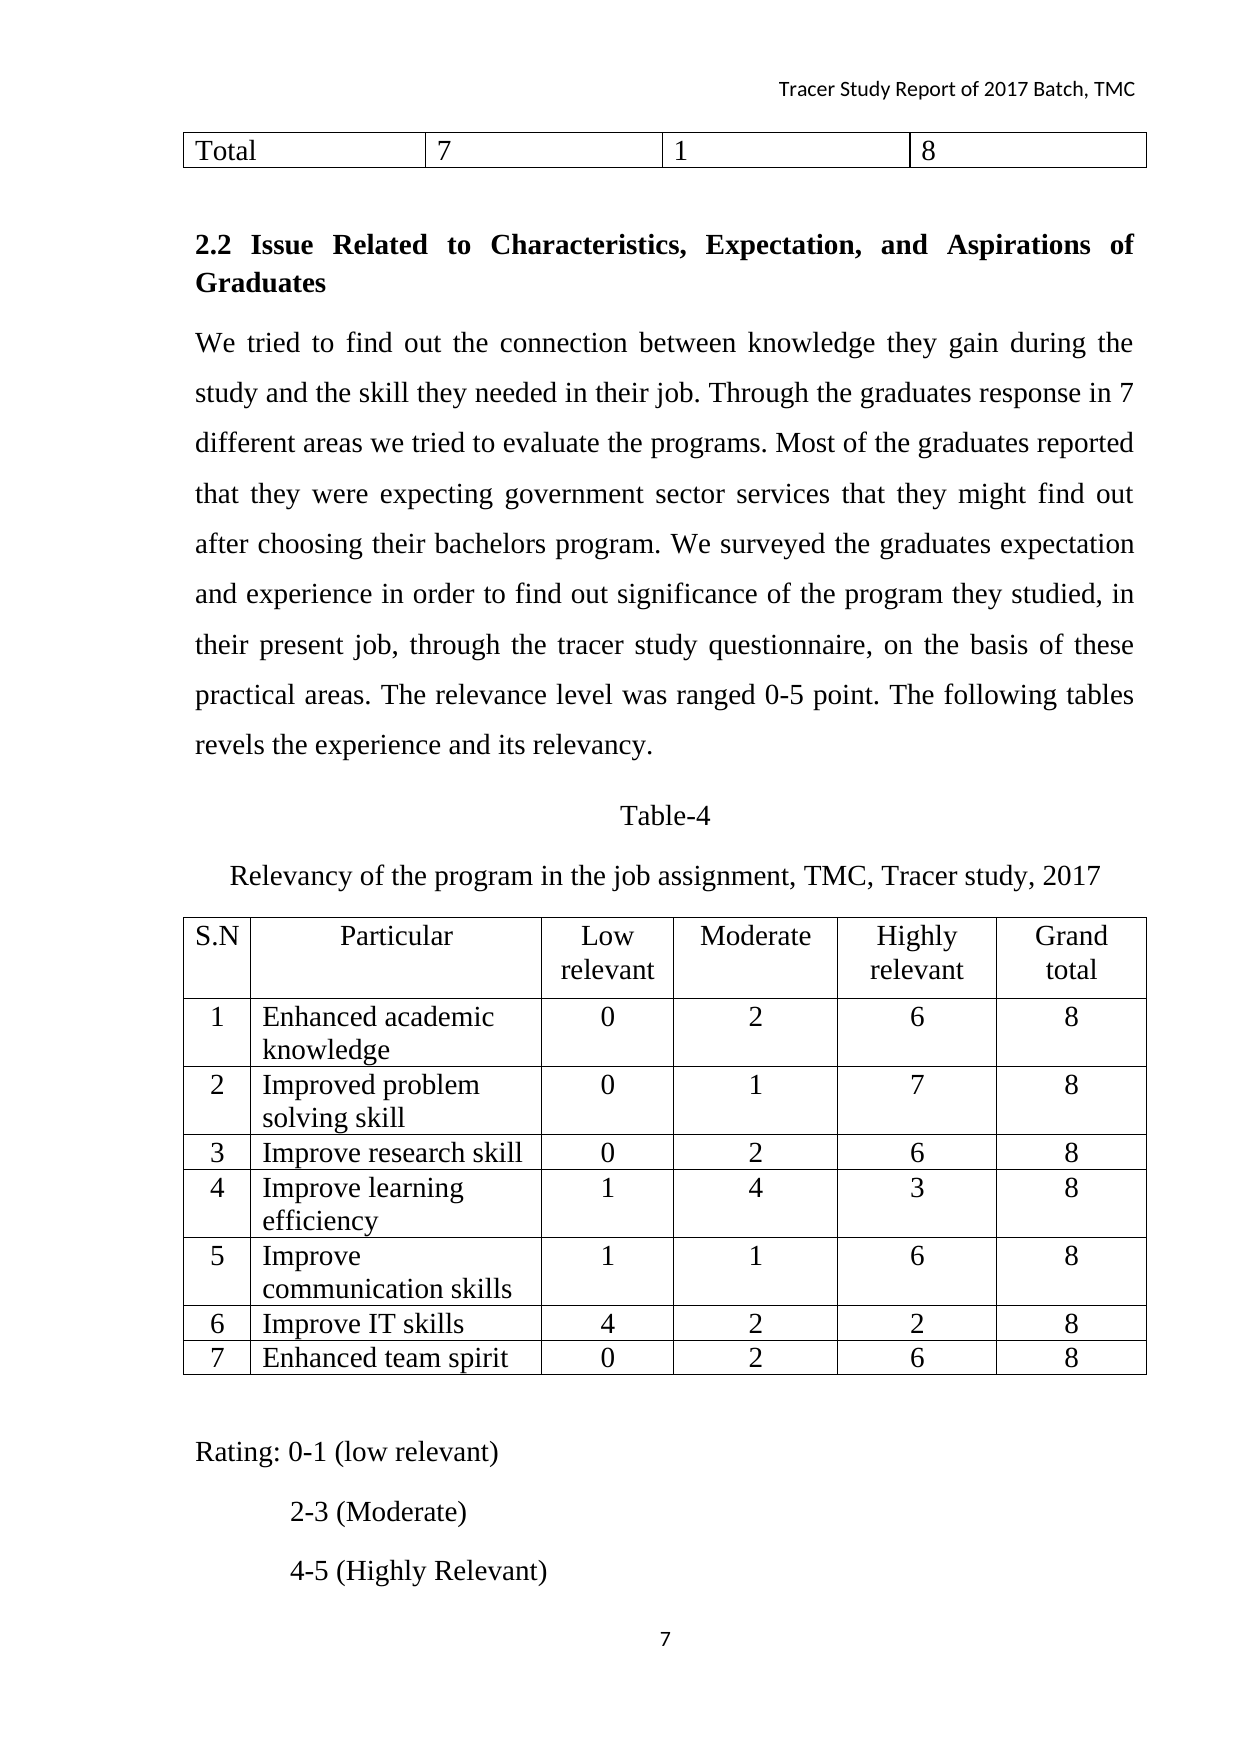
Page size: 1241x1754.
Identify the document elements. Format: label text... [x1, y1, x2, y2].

table_cell 2 [838, 1306, 996, 1339]
table_header Moderate [674, 918, 837, 998]
table_header Particular [251, 918, 541, 998]
table_cell Improve communication skills [251, 1238, 541, 1305]
text Relevancy of the program in the job assignment, TMC, Tracer study, 2017 [195, 858, 1135, 891]
table_cell 2 [184, 1067, 250, 1134]
table_cell 0 [542, 1067, 673, 1134]
table_cell 4 [184, 1170, 250, 1237]
table_cell 6 [838, 1135, 996, 1169]
table_cell 1 [674, 1238, 837, 1305]
table_cell 7 [838, 1067, 996, 1134]
table_header Grand total [997, 918, 1146, 998]
table_header Low relevant [542, 918, 673, 998]
text 2.2 Issue Related to Characteristics, Expectation, and Aspirations of Graduates [195, 227, 1135, 299]
table_cell 8 [997, 1067, 1146, 1134]
table_cell 8 [997, 1306, 1146, 1339]
table_cell 8 [997, 1170, 1146, 1237]
table_cell 0 [542, 1135, 673, 1169]
table_cell 0 [542, 1341, 673, 1374]
table_cell Enhanced academic knowledge [251, 999, 541, 1066]
table_cell 8 [997, 1238, 1146, 1305]
table_cell 2 [674, 999, 837, 1066]
table_cell 8 [911, 133, 1146, 167]
table_cell 7 [426, 133, 662, 167]
table_cell 2 [674, 1341, 837, 1374]
table_cell Enhanced team spirit [251, 1341, 541, 1374]
text Table-4 [195, 798, 1135, 832]
table_cell 6 [838, 1341, 996, 1374]
table_cell 4 [542, 1306, 673, 1339]
table_cell 7 [184, 1341, 250, 1374]
table_cell Improve learning efficiency [251, 1170, 541, 1237]
table_header S.N [184, 918, 250, 998]
table_cell 5 [184, 1238, 250, 1305]
table_cell 6 [838, 1238, 996, 1305]
table_cell Improved problem solving skill [251, 1067, 541, 1134]
table_cell 1 [184, 999, 250, 1066]
table_cell 8 [997, 1341, 1146, 1374]
table_cell Total [184, 133, 425, 167]
text We tried to find out the connection between knowledge they gain during the study and the skill they needed in their job. Through the graduates response in 7 different areas we tried to evaluate the programs. Most of the graduates reported that they were expecting government sector services that they might find out after choosing their bachelors program. We surveyed the graduates expectation and experience in order to find out significance of the program they studied, in their present job, through the tracer study questionnaire, on the basis of these practical areas. The relevance level was ranged 0-5 point. The following tables revels the experience and its relevancy. [195, 325, 1135, 761]
table_cell 8 [997, 1135, 1146, 1169]
text 4-5 (Highly Relevant) [195, 1553, 1135, 1587]
text Rating: 0-1 (low relevant) [195, 1434, 1135, 1468]
table_cell 1 [674, 1067, 837, 1134]
table_cell Improve IT skills [251, 1306, 541, 1339]
table_cell 3 [838, 1170, 996, 1237]
table_cell 1 [542, 1238, 673, 1305]
table_cell 1 [663, 133, 909, 167]
table_cell 8 [997, 999, 1146, 1066]
table_cell 6 [184, 1306, 250, 1339]
table_cell 4 [674, 1170, 837, 1237]
table_cell 2 [674, 1135, 837, 1169]
table_cell 1 [542, 1170, 673, 1237]
text 2-3 (Moderate) [195, 1494, 1135, 1527]
table_cell 2 [674, 1306, 837, 1339]
table_cell 3 [184, 1135, 250, 1169]
table_cell 0 [542, 999, 673, 1066]
table_cell 6 [838, 999, 996, 1066]
table_header Highly relevant [838, 918, 996, 998]
table_cell Improve research skill [251, 1135, 541, 1169]
